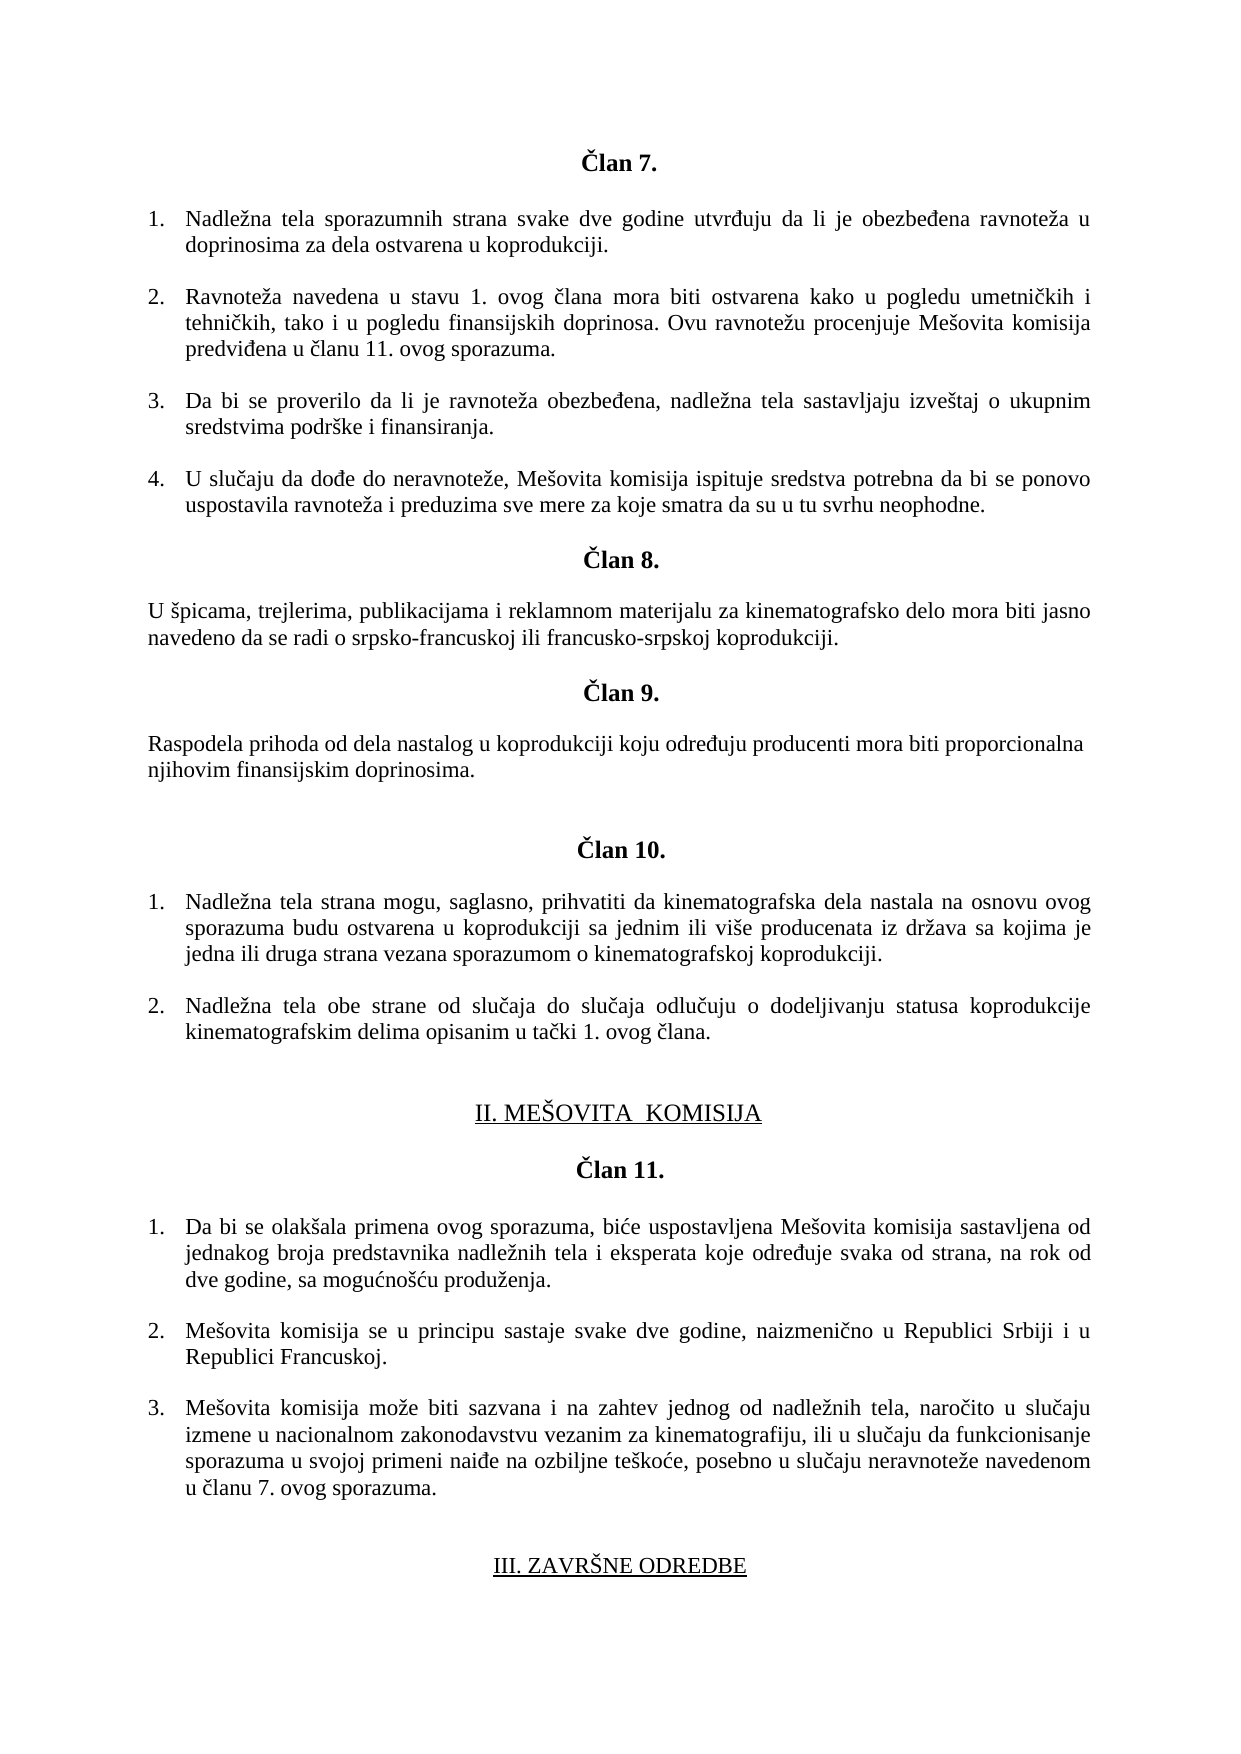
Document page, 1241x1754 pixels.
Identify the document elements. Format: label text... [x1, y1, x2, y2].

text Član 11. [148, 1156, 1093, 1184]
text Član 7. [148, 148, 1091, 176]
text Član 9. [150, 678, 1093, 707]
list Mešovita komisija se u principu sastaje svake dve godine, naizmenično u Republici Srbiji i u Republici Francuskoj. [148, 1317, 1093, 1369]
list Ravnoteža navedena u stavu 1. ovog člana mora biti ostvarena kako u pogledu umetničkih i tehničkih, tako i u pogledu finansijskih doprinosa. Ovu ravnotežu procenjuje Mešovita komisija predviđena u članu 11. ovog sporazuma. [148, 283, 1093, 362]
list Da bi se proverilo da li je ravnoteža obezbeđena, nadležna tela sastavljaju izveštaj o ukupnim sredstvima podrške i finansiranja. [148, 387, 1093, 439]
list U slučaju da dođe do neravnoteže, Mešovita komisija ispituje sredstva potrebna da bi se ponovo uspostavila ravnoteža i preduzima sve mere za koje smatra da su u tu svrhu neophodne. [148, 464, 1093, 517]
list Mešovita komisija može biti sazvana i na zahtev jednog od nadležnih tela, naročito u slučaju izmene u nacionalnom zakonodavstvu vezanim za kinematografiju, ili u slučaju da funkcionisanje sporazuma u svojoj primeni naiđe na ozbiljne teškoće, posebno u slučaju neravnoteže navedenom u članu 7. ovog sporazuma. [148, 1394, 1093, 1500]
list Nadležna tela strana mogu, saglasno, prihvatiti da kinematografska dela nastala na osnovu ovog sporazuma budu ostvarena u koprodukciji sa jednim ili više producenata iz država sa kojima je jedna ili druga strana vezana sporazumom o kinematografskoj koprodukciji. [148, 888, 1093, 967]
text Član 8. [150, 545, 1093, 574]
list Da bi se olakšala primena ovog sporazuma, biće uspostavljena Mešovita komisija sastavljena od jednakog broja predstavnika nadležnih tela i eksperata koje određuje svaka od strana, na rok od dve godine, sa mogućnošću produženja. [148, 1213, 1093, 1292]
text Raspodela prihoda od dela nastalog u koprodukciji koju određuju producenti mora biti proporcionalna njihovim finansijskim doprinosima. [148, 730, 1093, 782]
list Nadležna tela obe strane od slučaja do slučaja odlučuju o dodeljivanju statusa koprodukcije kinematografskim delima opisanim u tački 1. ovog člana. [148, 992, 1093, 1044]
text U špicama, trejlerima, publikacijama i reklamnom materijalu za kinematografsko delo mora biti jasno navedeno da se radi o srpsko-francuskoj ili francusko-srpskoj koprodukciji. [148, 597, 1093, 650]
list Nadležna tela sporazumnih strana svake dve godine utvrđuju da li je obezbeđena ravnoteža u doprinosima za dela ostvarena u koprodukciji. [148, 205, 1093, 258]
text III. ZAVRŠNE ODREDBE [148, 1553, 1093, 1579]
text Član 10. [150, 835, 1093, 864]
text II. MEŠOVITA KOMISIJA [148, 1098, 1089, 1127]
